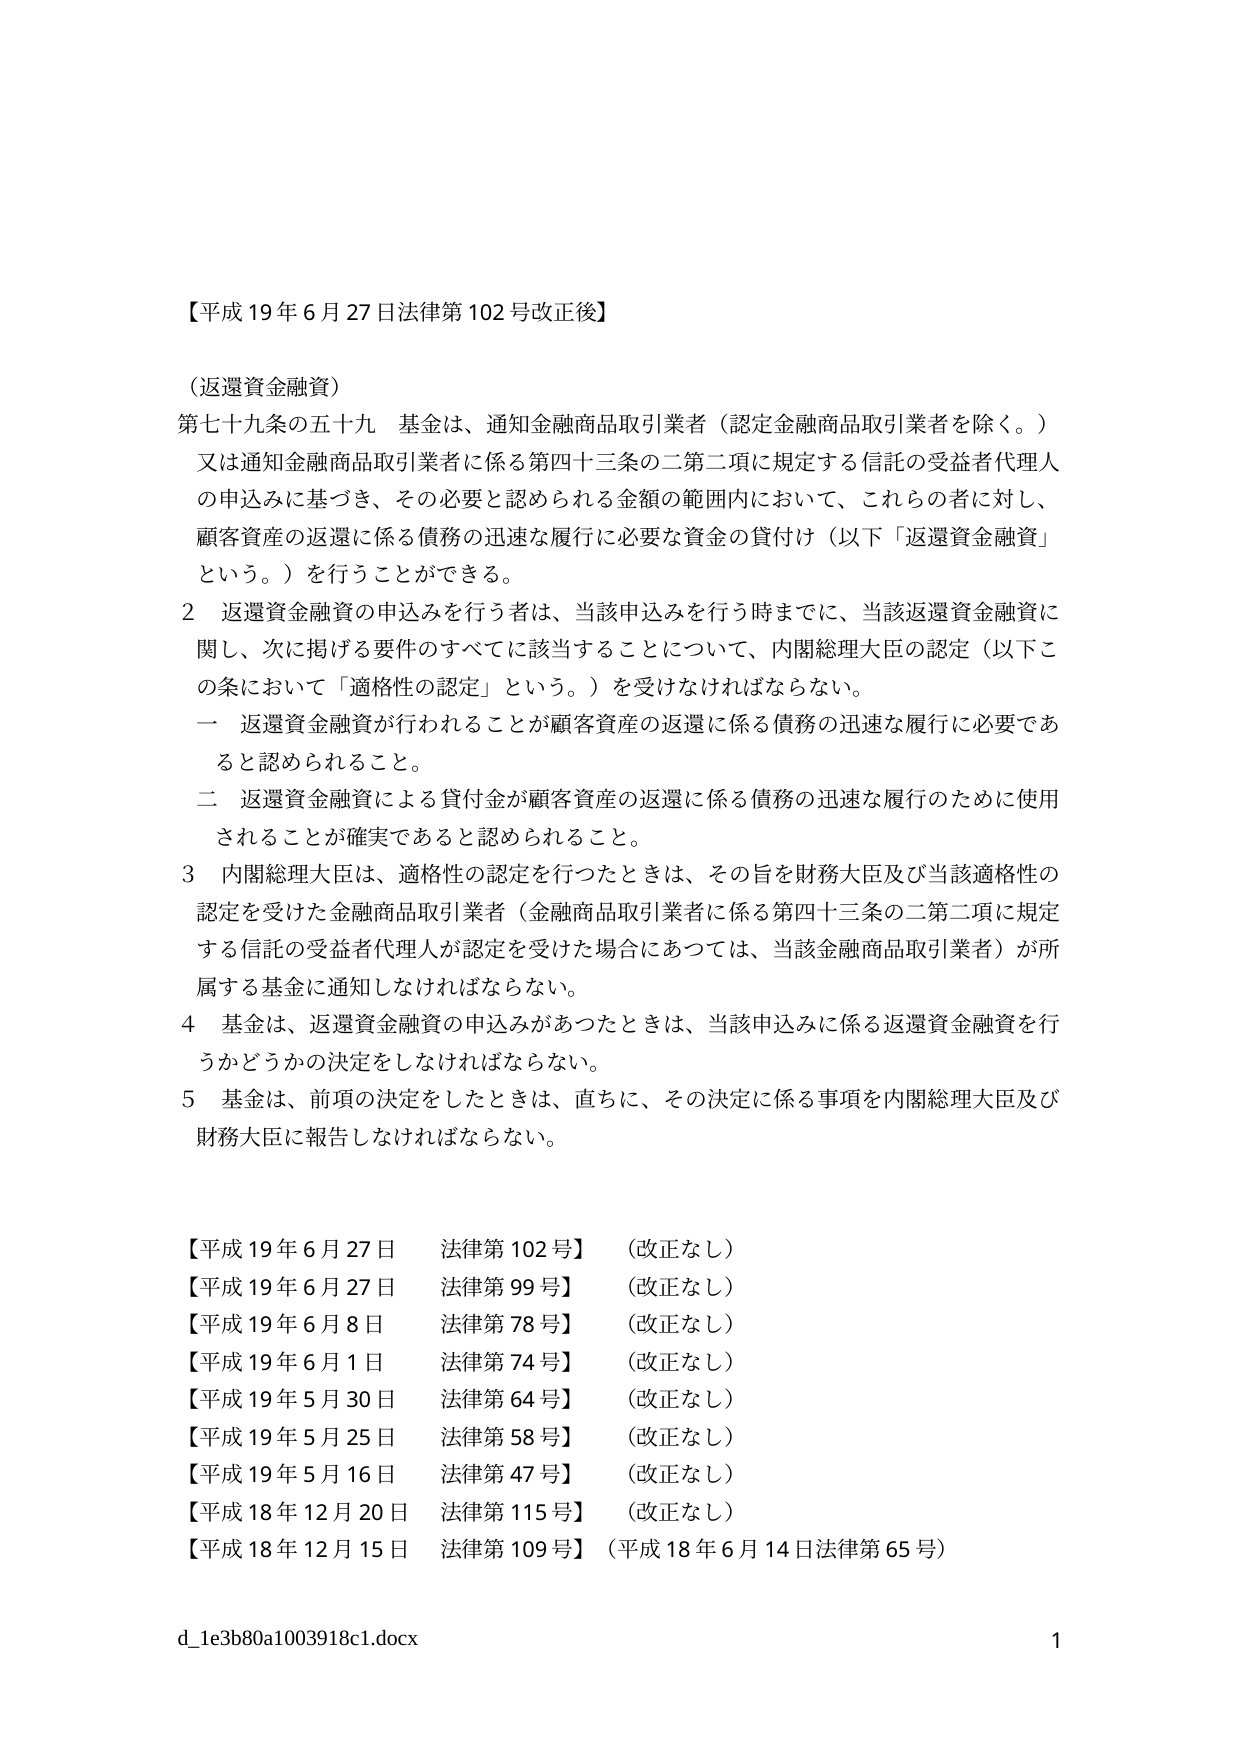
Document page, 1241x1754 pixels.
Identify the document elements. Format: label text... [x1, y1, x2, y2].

text 【平成19年5月16日 法律第47号】 （改正なし） [177, 1454, 1063, 1492]
text ４ 基金は、返還資金融資の申込みがあつたときは、当該申込みに係る返還資金融資を行うかどうかの決定をしなければならない。 [177, 1004, 1063, 1079]
text 【平成19年5月25日 法律第58号】 （改正なし） [177, 1417, 1063, 1454]
text ５ 基金は、前項の決定をしたときは、直ちに、その決定に係る事項を内閣総理大臣及び財務大臣に報告しなければならない。 [177, 1079, 1063, 1154]
text 【平成19年6月1日 法律第74号】 （改正なし） [177, 1342, 1063, 1379]
text 一 返還資金融資が行われることが顧客資産の返還に係る債務の迅速な履行に必要であると認められること。 [196, 704, 1063, 779]
text 【平成19年5月30日 法律第64号】 （改正なし） [177, 1379, 1063, 1417]
text 【平成18年12月15日 法律第109号】（平成18年6月14日法律第65号） [177, 1529, 1063, 1567]
text ３ 内閣総理大臣は、適格性の認定を行つたときは、その旨を財務大臣及び当該適格性の認定を受けた金融商品取引業者（金融商品取引業者に係る第四十三条の二第二項に規定する信託の受益者代理人が認定を受けた場合にあつては、当該金融商品取引業者）が所属する基金に通知しなければならない。 [177, 854, 1063, 1004]
text 【平成18年12月20日 法律第115号】 （改正なし） [177, 1492, 1063, 1529]
text （返還資金融資） [177, 367, 1063, 404]
text 【平成19年6月27日 法律第99号】 （改正なし） [177, 1267, 1063, 1304]
text 【平成19年6月27日法律第102号改正後】 [177, 292, 1063, 329]
text ２ 返還資金融資の申込みを行う者は、当該申込みを行う時までに、当該返還資金融資に関し、次に掲げる要件のすべてに該当することについて、内閣総理大臣の認定（以下この条において「適格性の認定」という。）を受けなければならない。 [177, 592, 1063, 704]
text 二 返還資金融資による貸付金が顧客資産の返還に係る債務の迅速な履行のために使用されることが確実であると認められること。 [196, 779, 1063, 854]
text 第七十九条の五十九 基金は、通知金融商品取引業者（認定金融商品取引業者を除く。）又は通知金融商品取引業者に係る第四十三条の二第二項に規定する信託の受益者代理人の申込みに基づき、その必要と認められる金額の範囲内において、これらの者に対し、顧客資産の返還に係る債務の迅速な履行に必要な資金の貸付け（以下「返還資金融資」という。）を行うことができる。 [177, 404, 1063, 592]
text 【平成19年6月27日 法律第102号】 （改正なし） [177, 1229, 1063, 1267]
text 【平成19年6月8日 法律第78号】 （改正なし） [177, 1304, 1063, 1342]
